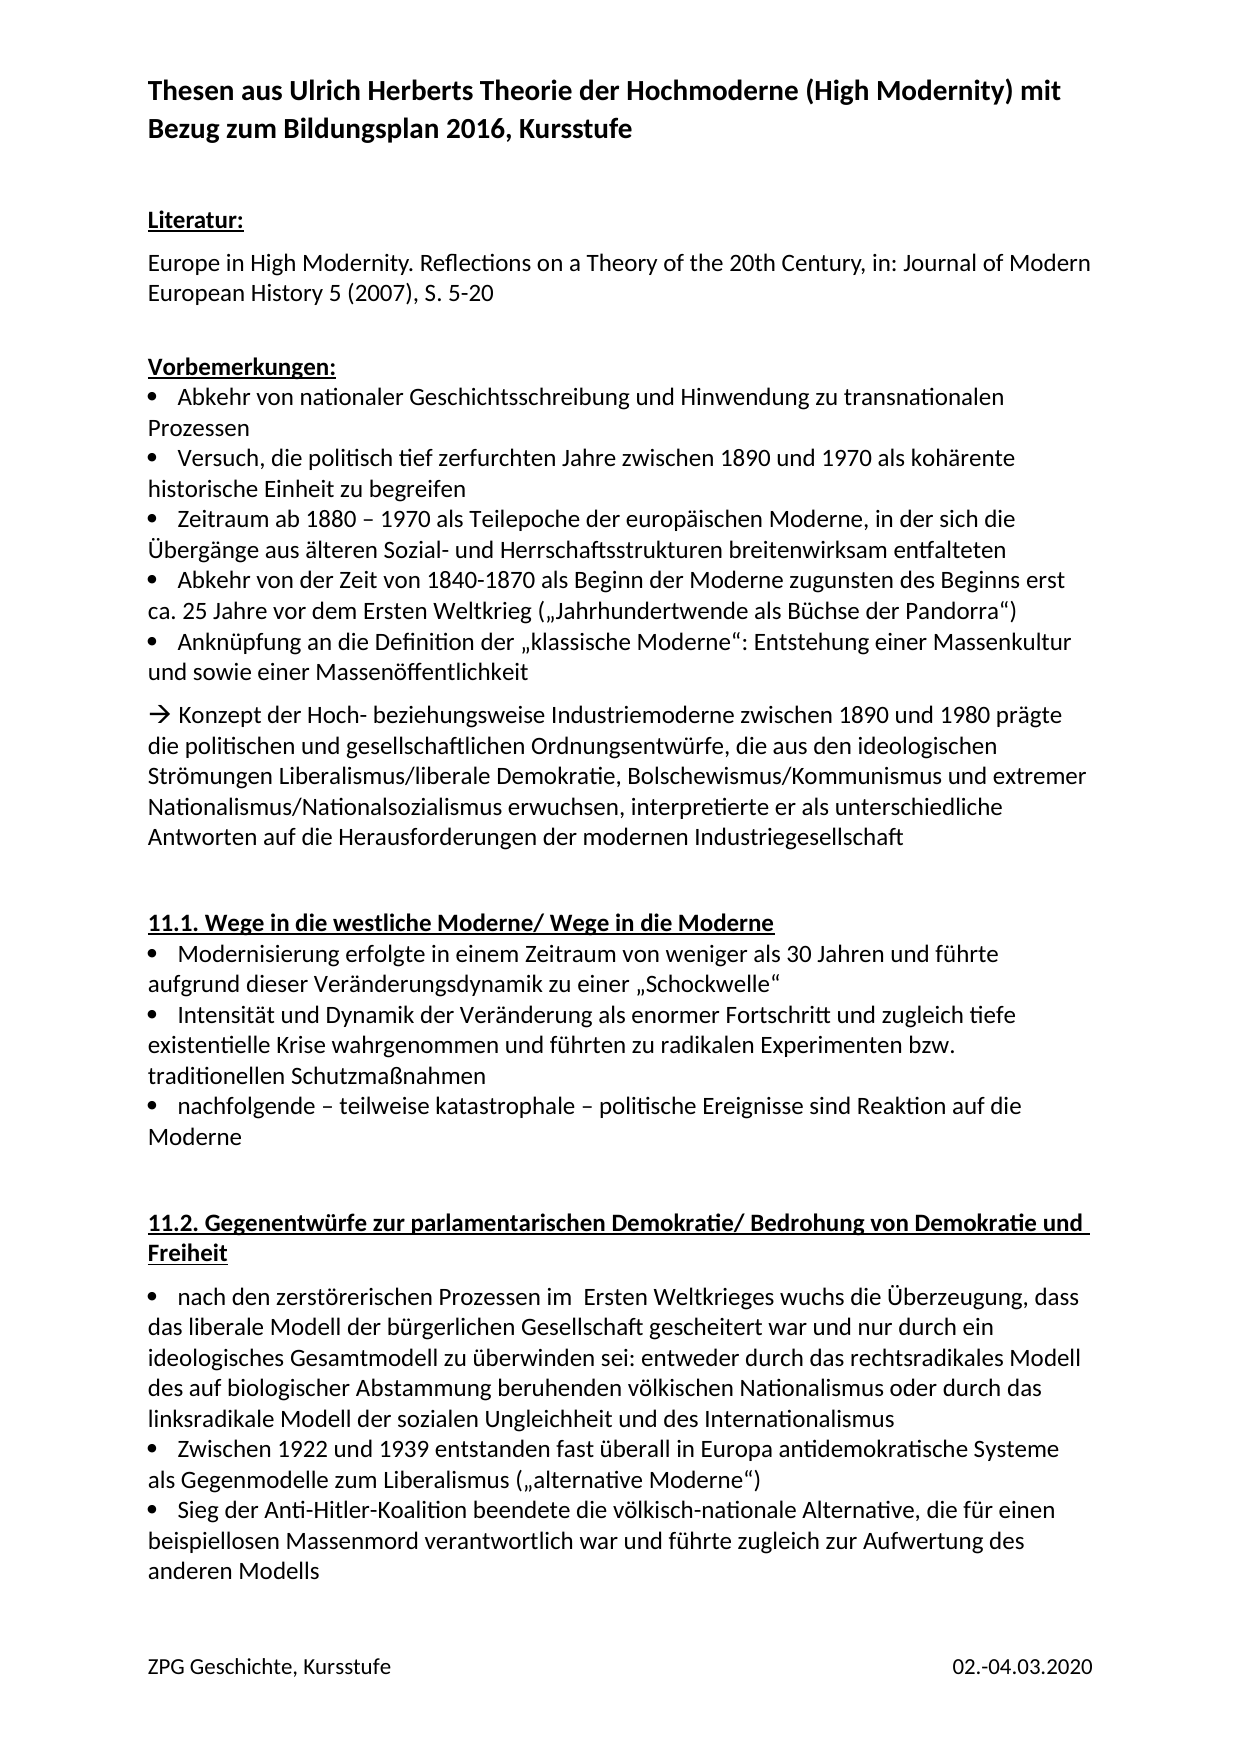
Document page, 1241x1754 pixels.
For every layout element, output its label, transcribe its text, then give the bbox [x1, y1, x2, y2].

list Modernisierung erfolgte in einem Zeitraum von weniger als 30 Jahren und führte aufgrund dieser Veränderungsdynamik zu einer „Schockwelle“ [148, 938, 1092, 999]
list Anknüpfung an die Definition der „klassische Moderne“: Entstehung einer Massenkultur und sowie einer Massenöffentlichkeit [148, 626, 1092, 687]
list 11.1. Wege in die westliche Moderne/ Wege in die Moderne [148, 907, 1092, 938]
list nachfolgende – teilweise katastrophale – politische Ereignisse sind Reaktion auf die Moderne [148, 1091, 1092, 1152]
text Europe in High Modernity. Reflections on a Theory of the 20th Century, in: Journal of Modern European History 5 (2007), S. 5-20 [148, 247, 1092, 308]
list Zwischen 1922 und 1939 entstanden fast überall in Europa antidemokratische Systeme als Gegenmodelle zum Liberalismus („alternative Moderne“) [148, 1433, 1092, 1494]
text 11.2. Gegenentwürfe zur parlamentarischen Demokratie/ Bedrohung von Demokratie und Freiheit [148, 1207, 1092, 1268]
text Konzept der Hoch- beziehungsweise Industriemoderne zwischen 1890 und 1980 prägte die politischen und gesellschaftlichen Ordnungsentwürfe, die aus den ideologischen Strömungen Liberalismus/liberale Demokratie, Bolschewismus/Kommunismus und extremer Nationalismus/Nationalsozialismus erwuchsen, interpretierte er als unterschiedliche Antworten auf die Herausforderungen der modernen Industriegesellschaft [148, 699, 1092, 852]
list Zeitraum ab 1880 – 1970 als Teilepoche der europäischen Moderne, in der sich die Übergänge aus älteren Sozial- und Herrschaftsstrukturen breitenwirksam entfalteten [148, 504, 1092, 565]
list Versuch, die politisch tief zerfurchten Jahre zwischen 1890 und 1970 als kohärente historische Einheit zu begreifen [148, 443, 1092, 504]
text Literatur: [148, 204, 1092, 234]
list Vorbemerkungen: [148, 351, 1092, 382]
list Abkehr von nationaler Geschichtsschreibung und Hinwendung zu transnationalen Prozessen [148, 382, 1092, 443]
text Thesen aus Ulrich Herberts Theorie der Hochmoderne (High Modernity) mit Bezug zum Bildungsplan 2016, Kursstufe [148, 72, 1092, 146]
list Sieg der Anti-Hitler-Koalition beendete die völkisch-nationale Alternative, die für einen beispiellosen Massenmord verantwortlich war und führte zugleich zur Aufwertung des anderen Modells [148, 1494, 1092, 1586]
list Intensität und Dynamik der Veränderung als enormer Fortschritt und zugleich tiefe existentielle Krise wahrgenommen und führten zu radikalen Experimenten bzw. traditionellen Schutzmaßnahmen [148, 999, 1092, 1091]
list Abkehr von der Zeit von 1840-1870 als Beginn der Moderne zugunsten des Beginns erst ca. 25 Jahre vor dem Ersten Weltkrieg („Jahrhundertwende als Büchse der Pandorra“) [148, 565, 1092, 626]
list nach den zerstörerischen Prozessen im Ersten Weltkrieges wuchs die Überzeugung, dass das liberale Modell der bürgerlichen Gesellschaft gescheitert war und nur durch ein ideologisches Gesamtmodell zu überwinden sei: entweder durch das rechtsradikales Modell des auf biologischer Abstammung beruhenden völkischen Nationalismus oder durch das linksradikale Modell der sozialen Ungleichheit und des Internationalismus [148, 1281, 1092, 1433]
